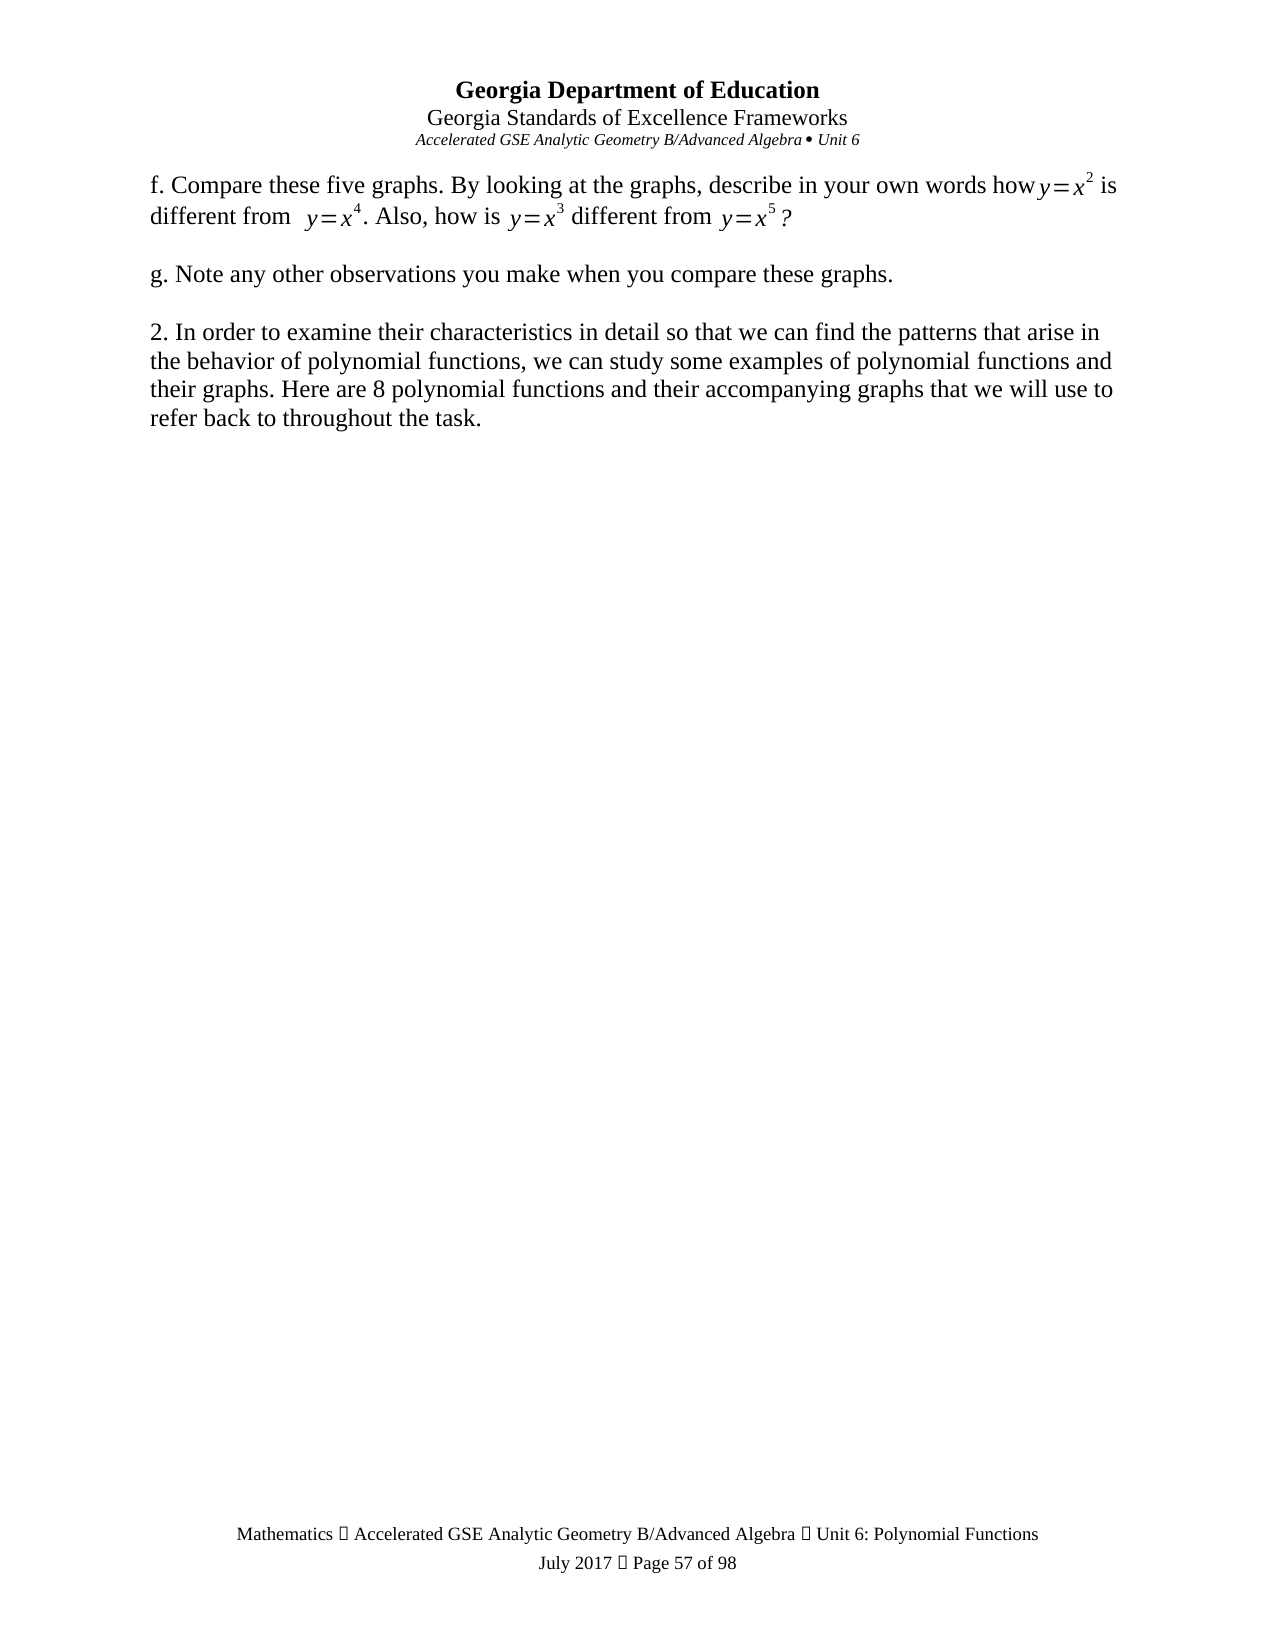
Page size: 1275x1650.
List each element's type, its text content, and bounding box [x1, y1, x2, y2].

text g. Note any other observations you make when you compare these graphs. [150, 259, 1125, 288]
text 2. In order to examine their characteristics in detail so that we can find the patterns that arise in the behavior of polynomial functions, we can study some examples of polynomial functions and their graphs. Here are 8 polynomial functions and their accompanying graphs that we will use to refer back to throughout the task. [150, 317, 1125, 432]
text f. Compare these five graphs. By looking at the graphs, describe in your own words how is different from . Also, how is different from [150, 168, 1125, 231]
